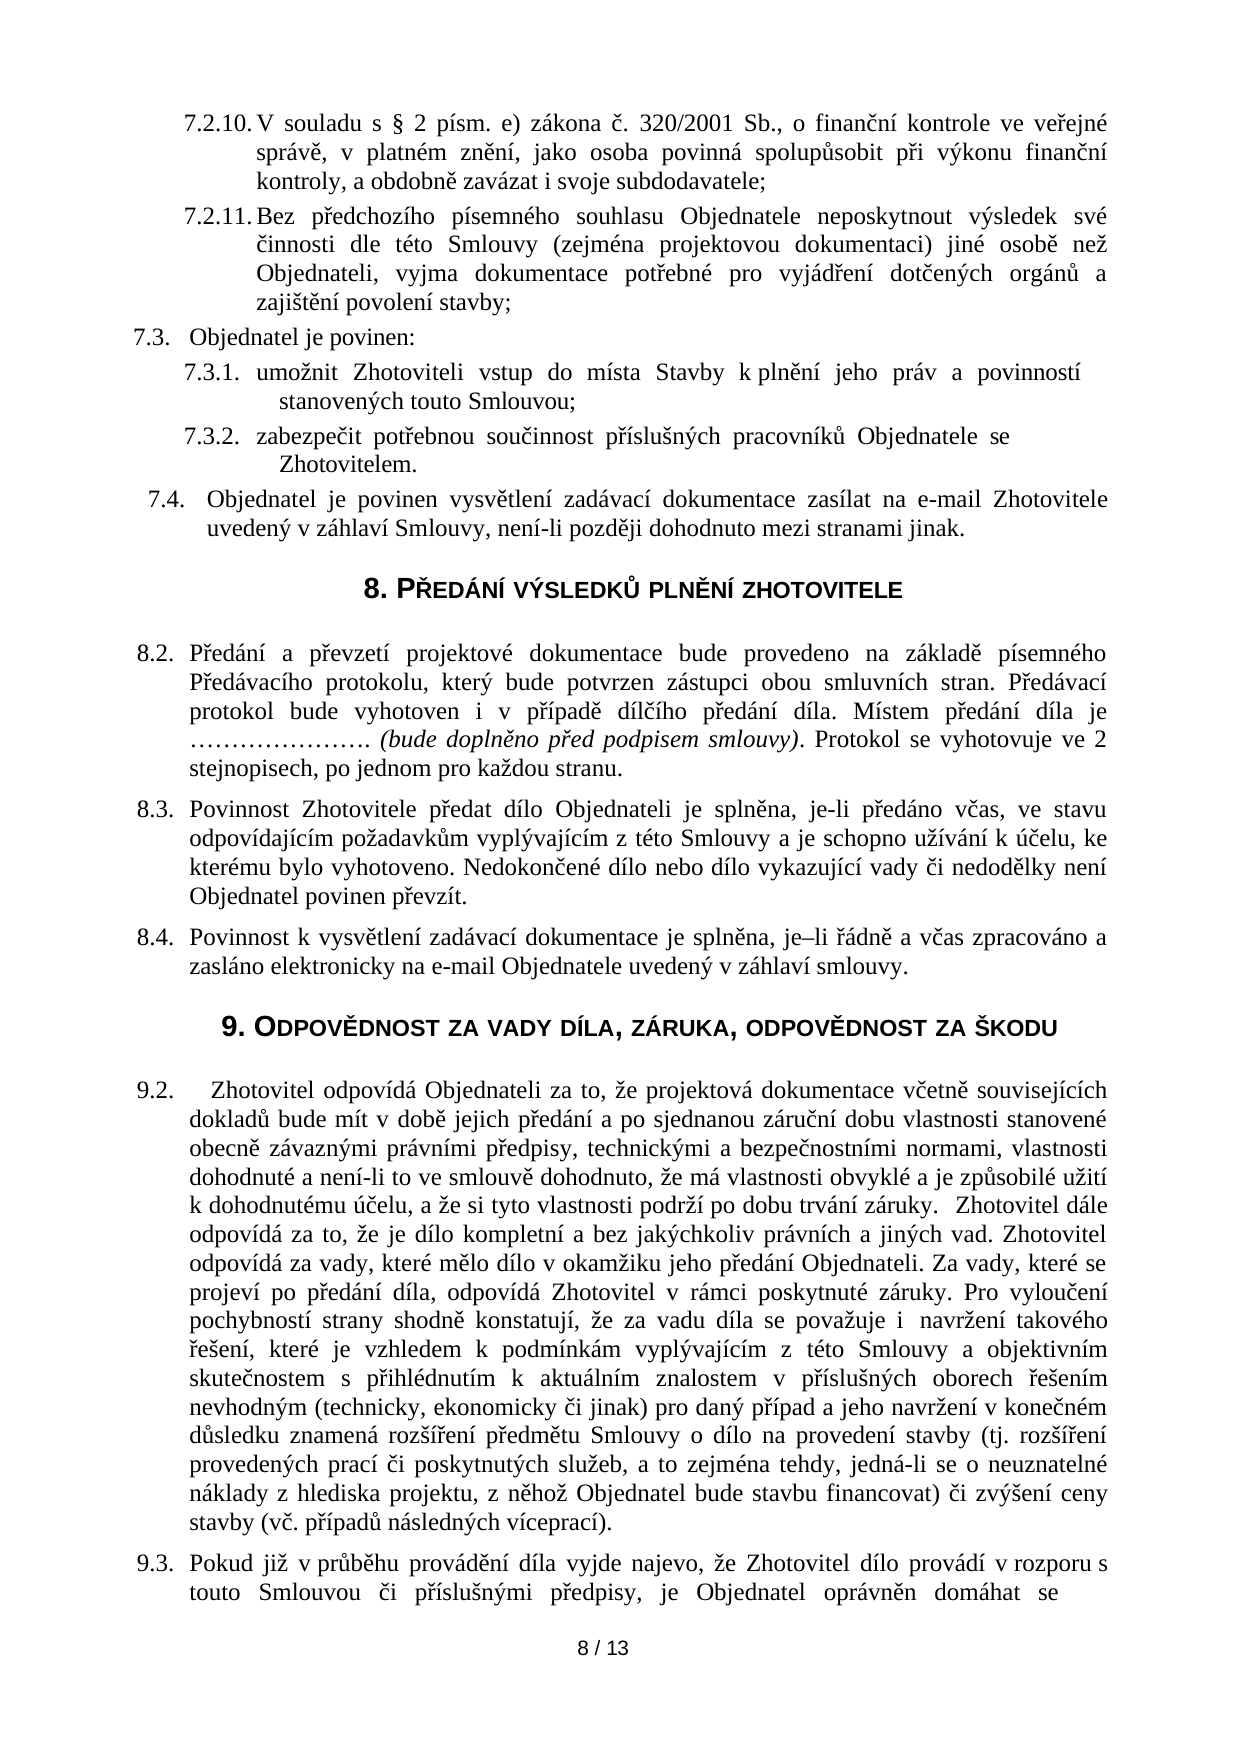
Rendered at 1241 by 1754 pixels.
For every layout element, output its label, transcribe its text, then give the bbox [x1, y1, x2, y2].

list zabezpečit potřebnou součinnost příslušných pracovníků Objednatele se [184, 421, 1186, 449]
text stanovených touto Smlouvou; [279, 386, 1186, 414]
list Bez předchozího písemného souhlasu Objednatele neposkytnout výsledek své činnosti dle této Smlouvy (zejména projektovou dokumentaci) jiné osobě než Objednateli, vyjma dokumentace potřebné pro vyjádření dotčených orgánů a zajištění povolení stavby; [184, 201, 1108, 316]
text Zhotovitelem. [279, 449, 1186, 478]
list Předání a převzetí projektové dokumentace bude provedeno na základě písemného Předávacího protokolu, který bude potvrzen zástupci obou smluvních stran. Předávací protokol bude vyhotoven i v případě dílčího předání díla. Místem předání díla je …………………. (bude doplněno před podpisem smlouvy). Protokol se vyhotovuje ve 2 stejnopisech, po jednom pro každou stranu. [137, 638, 1108, 782]
list V souladu s § 2 písm. e) zákona č. 320/2001 Sb., o finanční kontrole ve veřejné správě, v platném znění, jako osoba povinná spolupůsobit při výkonu finanční kontroly, a obdobně zavázat i svoje subdodavatele; [184, 108, 1108, 194]
list Objednatel je povinen: [133, 322, 1186, 351]
list umožnit Zhotoviteli vstup do místa Stavby k plnění jeho práv a povinností [184, 357, 1186, 386]
subtitle Předání výsledků plnění zhotovitele [363, 571, 1186, 605]
list Povinnost k vysvětlení zadávací dokumentace je splněna, je–li řádně a včas zpracováno a zasláno elektronicky na e-mail Objednatele uvedený v záhlaví smlouvy. [137, 922, 1108, 979]
list Zhotovitel odpovídá Objednateli za to, že projektová dokumentace včetně souvisejících dokladů bude mít v době jejich předání a po sjednanou záruční dobu vlastnosti stanovené obecně závaznými právními předpisy, technickými a bezpečnostními normami, vlastnosti dohodnuté a není-li to ve smlouvě dohodnuto, že má vlastnosti obvyklé a je způsobilé užití k dohodnutému účelu, a že si tyto vlastnosti podrží po dobu trvání záruky. Zhotovitel dále odpovídá za to, že je dílo kompletní a bez jakýchkoliv právních a jiných vad. Zhotovitel odpovídá za vady, které mělo dílo v okamžiku jeho předání Objednateli. Za vady, které se projeví po předání díla, odpovídá Zhotovitel v rámci poskytnuté záruky. Pro vyloučení pochybností strany shodně konstatují, že za vadu díla se považuje i navržení takového řešení, které je vzhledem k podmínkám vyplývajícím z této Smlouvy a objektivním skutečnostem s přihlédnutím k aktuálním znalostem v příslušných oborech řešením nevhodným (technicky, ekonomicky či jinak) pro daný případ a jeho navržení v konečném důsledku znamená rozšíření předmětu Smlouvy o dílo na provedení stavby (tj. rozšíření provedených prací či poskytnutých služeb, a to zejména tehdy, jedná-li se o neuznatelné náklady z hlediska projektu, z něhož Objednatel bude stavbu financovat) či zvýšení ceny stavby (vč. případů následných víceprací). [137, 1075, 1108, 1535]
list Povinnost Zhotovitele předat dílo Objednateli je splněna, je-li předáno včas, ve stavu odpovídajícím požadavkům vyplývajícím z této Smlouvy a je schopno užívání k účelu, ke kterému bylo vyhotoveno. Nedokončené dílo nebo dílo vykazující vady či nedodělky není Objednatel povinen převzít. [137, 794, 1108, 909]
list Pokud již v průběhu provádění díla vyjde najevo, že Zhotovitel dílo provádí v rozporu s touto Smlouvou či příslušnými předpisy, je Objednatel oprávněn domáhat se [137, 1548, 1108, 1605]
subtitle Odpovědnost za vady díla, záruka, odpovědnost za škodu [221, 1009, 1186, 1042]
list Objednatel je povinen vysvětlení zadávací dokumentace zasílat na e-mail Zhotovitele uvedený v záhlaví Smlouvy, není-li později dohodnuto mezi stranami jinak. [148, 484, 1108, 542]
